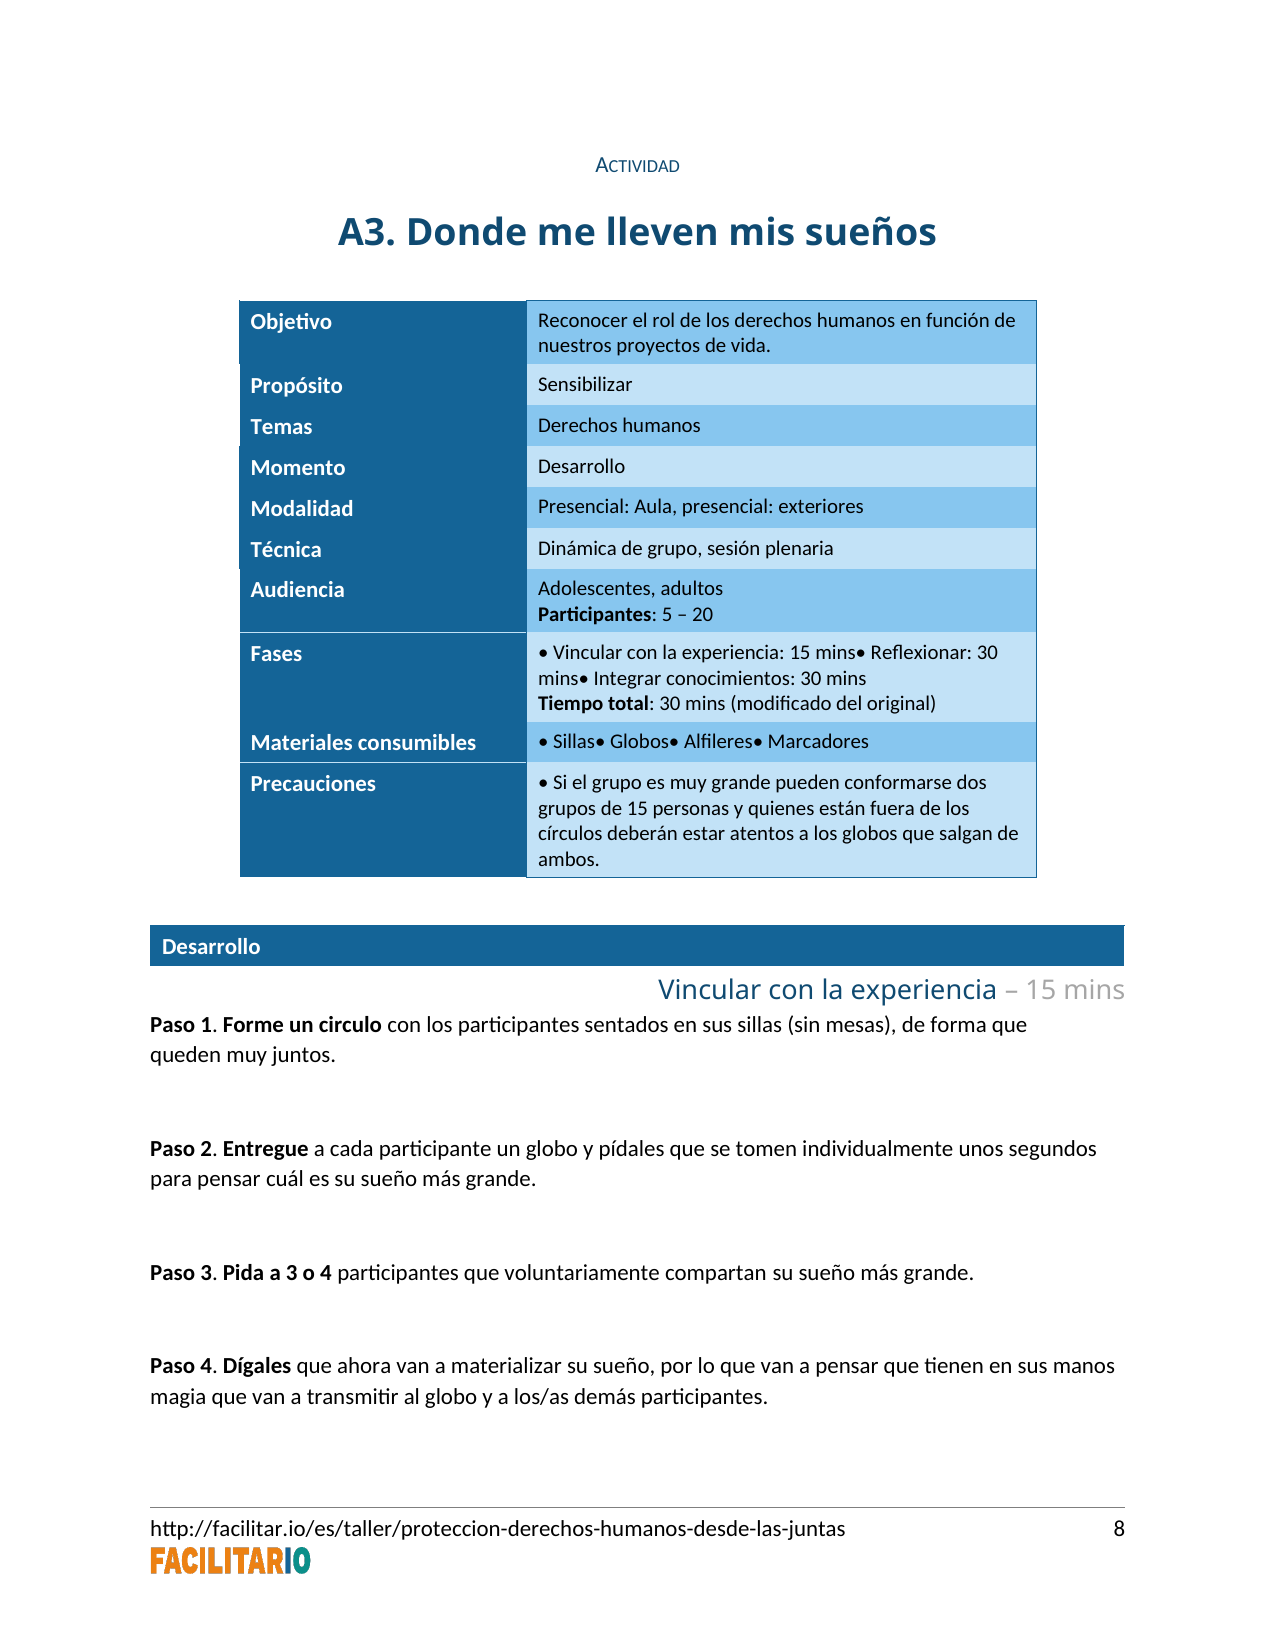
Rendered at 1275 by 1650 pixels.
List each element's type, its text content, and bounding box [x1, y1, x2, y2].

table_cell Dinámica de grupo, sesión plenaria [527, 528, 1036, 569]
table_cell • Si el grupo es muy grande pueden conformarse dos grupos de 15 personas y quienes están fuera de los círculos deberán estar atentos a los globos que salgan de ambos. [527, 763, 1036, 877]
table_cell Técnica [240, 529, 526, 569]
text Actividad [150, 150, 1125, 178]
table_header Reconocer el rol de los derechos humanos en función de nuestros proyectos de vida. [527, 301, 1036, 364]
table_cell Precauciones [240, 764, 526, 877]
text Paso 1. Forme un circulo con los participantes sentados en sus sillas (sin mesas), de forma que queden muy juntos. [150, 1010, 1125, 1068]
text Paso 4. Dígales que ahora van a materializar su sueño, por lo que van a pensar que tienen en sus manos magia que van a transmitir al globo y a los/as demás participantes. [150, 1352, 1125, 1410]
table_header Objetivo [240, 301, 526, 364]
text Paso 2. Entregue a cada participante un globo y pídales que se tomen individualmente unos segundos para pensar cuál es su sueño más grande. [150, 1134, 1125, 1192]
table_cell Audiencia [240, 570, 526, 632]
table_cell Sensibilizar [527, 364, 1036, 405]
subtitle A3. Donde me lleven mis sueños [150, 205, 1125, 256]
table_cell Propósito [240, 365, 526, 405]
picture [145, 1544, 315, 1576]
table_cell Momento [240, 447, 526, 487]
table_cell • Vincular con la experiencia: 15 mins Tiempo total: 30 mins (modificado del original) [527, 633, 1036, 722]
table_cell Materiales consumibles [240, 723, 526, 762]
table_cell Derechos humanos [527, 405, 1036, 446]
table_cell Adolescentes, adultos Participantes: 5 – 20 [527, 569, 1036, 632]
table_cell Temas [240, 406, 526, 446]
table_cell Fases [240, 634, 526, 722]
table_cell Modalidad [240, 488, 526, 528]
subtitle Vincular con la experiencia – 15 mins [150, 970, 1125, 1007]
table_cell Presencial: Aula, presencial: exteriores [527, 487, 1036, 528]
table_cell • Sillas [527, 722, 1036, 762]
table_cell Desarrollo [527, 446, 1036, 487]
table_header Desarrollo [151, 926, 1124, 966]
text Paso 3. Pida a 3 o 4 participantes que voluntariamente compartan su sueño más grande. [150, 1258, 1125, 1286]
